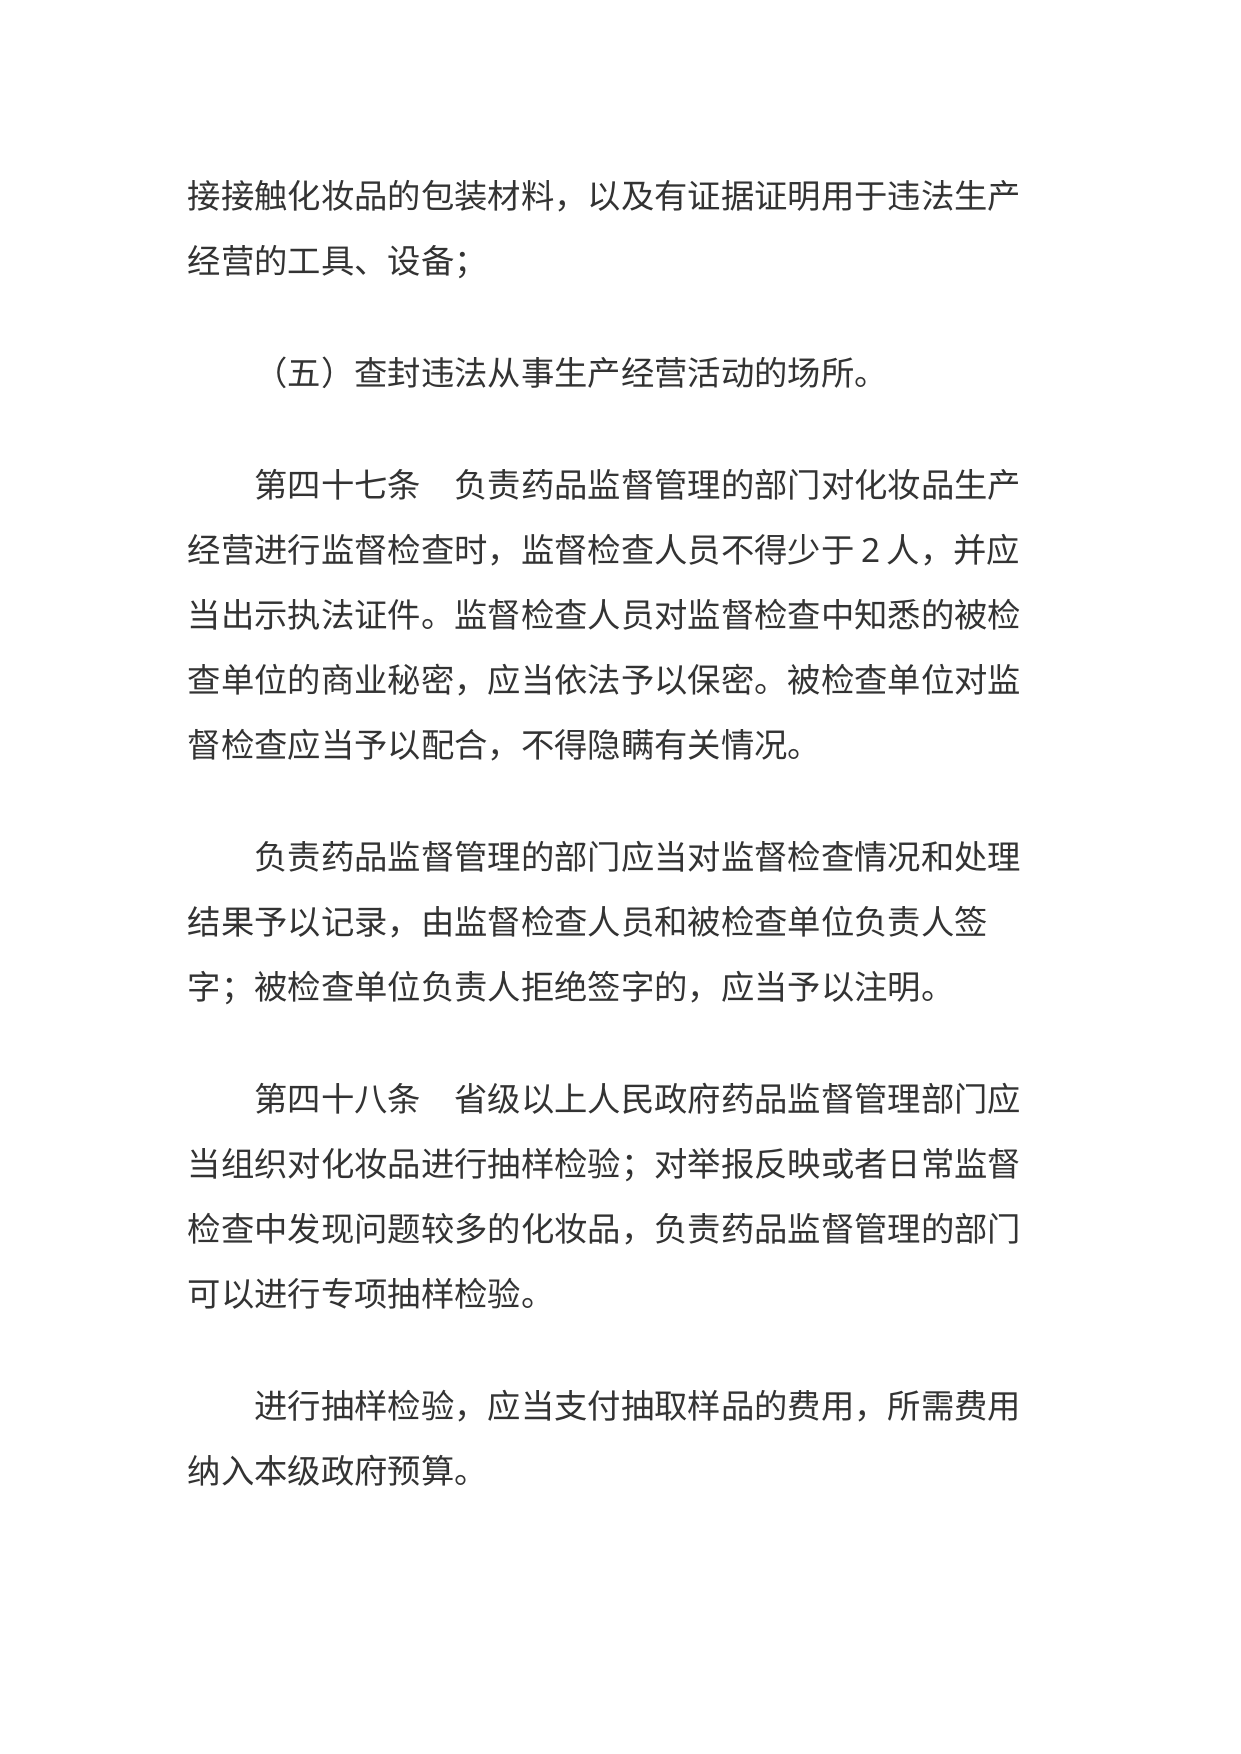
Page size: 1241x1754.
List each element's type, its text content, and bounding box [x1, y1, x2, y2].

text 负责药品监督管理的部门应当对监督检查情况和处理结果予以记录，由监督检查人员和被检查单位负责人签字；被检查单位负责人拒绝签字的，应当予以注明。 [187, 823, 1053, 1018]
text （五）查封违法从事生产经营活动的场所。 [187, 339, 1053, 404]
text 第四十七条 负责药品监督管理的部门对化妆品生产经营进行监督检查时，监督检查人员不得少于2人，并应当出示执法证件。监督检查人员对监督检查中知悉的被检查单位的商业秘密，应当依法予以保密。被检查单位对监督检查应当予以配合，不得隐瞒有关情况。 [187, 451, 1053, 776]
text 第四十八条 省级以上人民政府药品监督管理部门应当组织对化妆品进行抽样检验；对举报反映或者日常监督检查中发现问题较多的化妆品，负责药品监督管理的部门可以进行专项抽样检验。 [187, 1064, 1053, 1324]
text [187, 162, 1053, 292]
text 进行抽样检验，应当支付抽取样品的费用，所需费用纳入本级政府预算。 [187, 1371, 1053, 1501]
